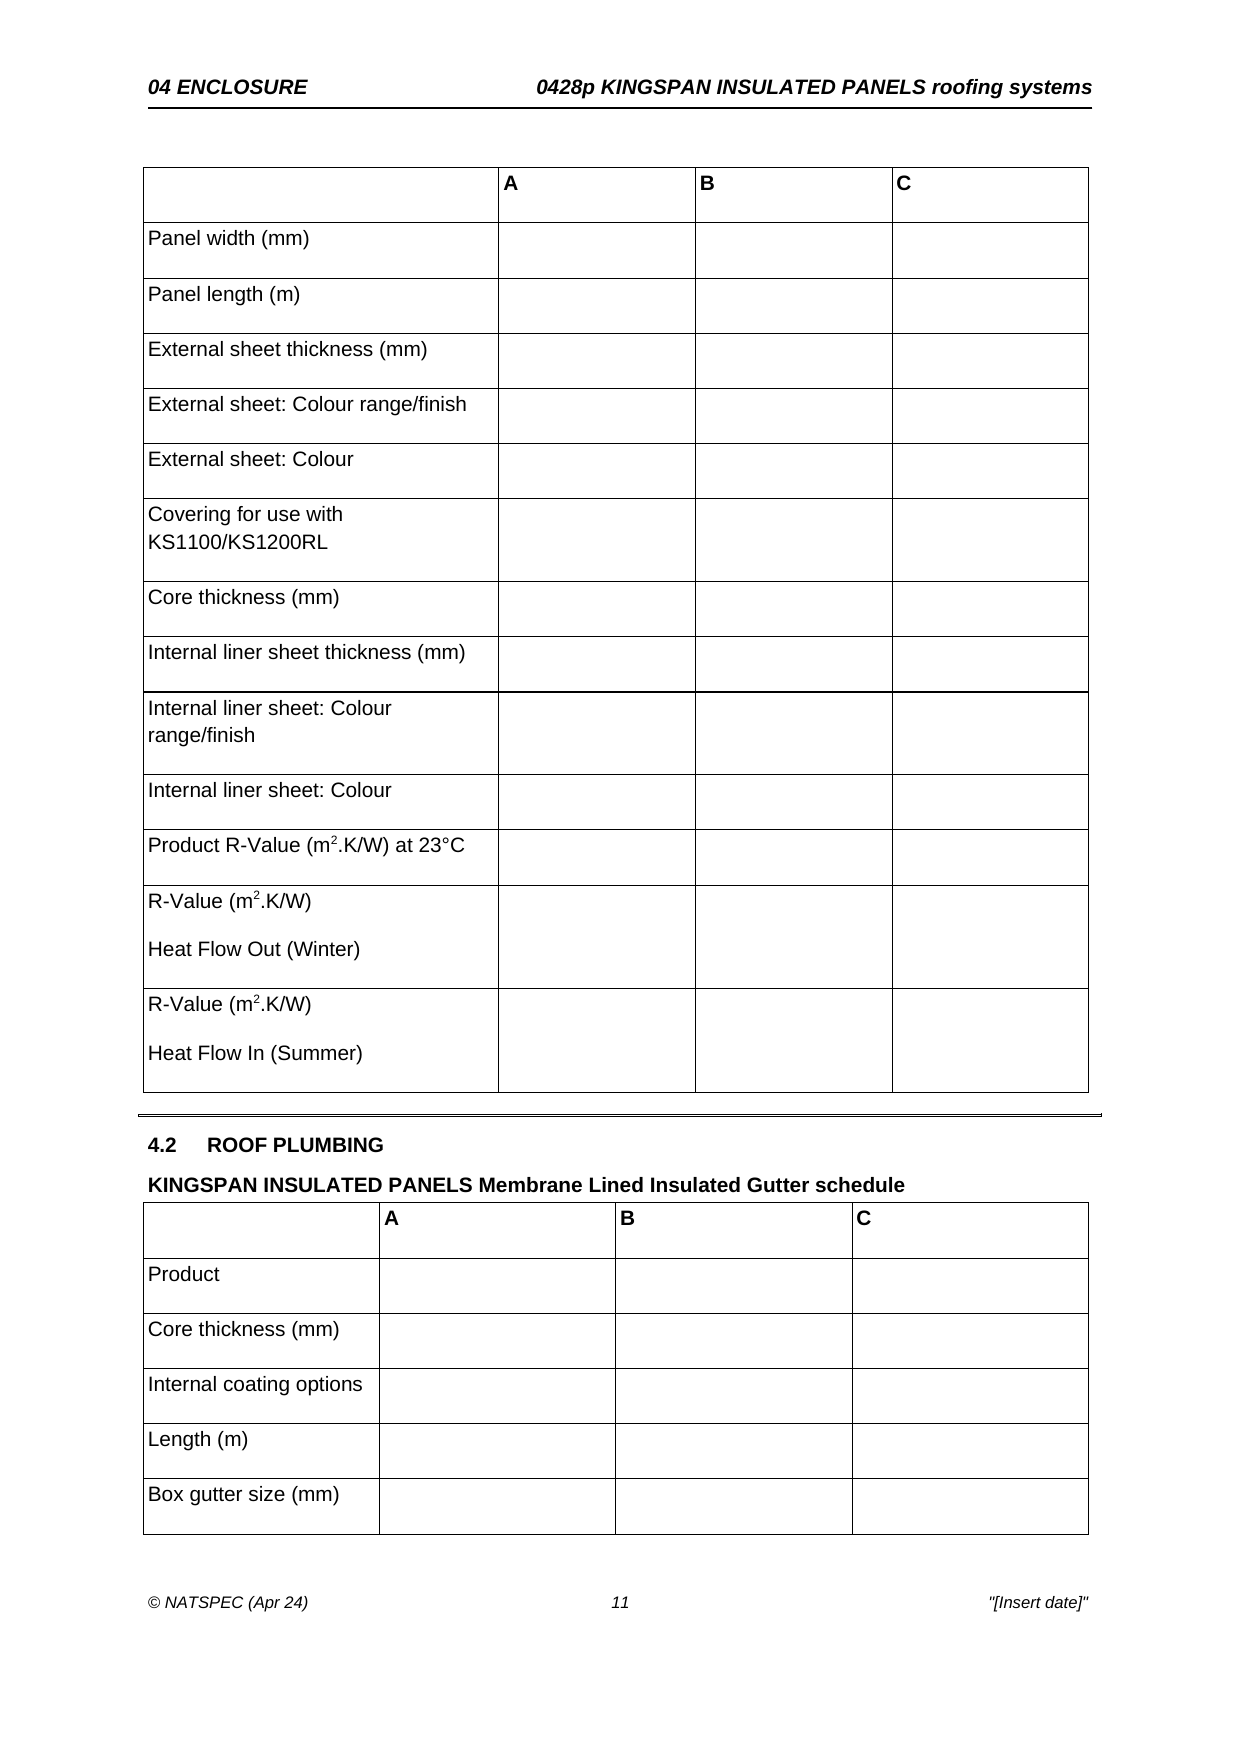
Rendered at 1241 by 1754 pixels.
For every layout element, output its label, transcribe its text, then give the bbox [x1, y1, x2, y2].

table_cell [893, 223, 1088, 277]
table_cell [499, 582, 695, 636]
table_cell [853, 1314, 1088, 1368]
table_cell [380, 1479, 615, 1533]
table_cell [499, 223, 695, 277]
table_cell [380, 1259, 615, 1313]
table_cell [893, 886, 1088, 988]
table_cell [696, 582, 892, 636]
table_cell [696, 775, 892, 829]
table_cell [893, 989, 1088, 1092]
table_cell [499, 389, 695, 443]
table_cell Internal coating options [144, 1369, 379, 1423]
table_cell [616, 1479, 852, 1533]
table_cell [893, 775, 1088, 829]
table_header A [380, 1203, 615, 1257]
table_header B [696, 168, 892, 222]
table_cell [893, 830, 1088, 884]
table_cell [616, 1259, 852, 1313]
table_cell [696, 637, 892, 691]
table_cell [696, 989, 892, 1092]
table_header A [499, 168, 695, 222]
table_cell Product R-Value (m2.K/W) at 23°C [144, 830, 498, 884]
table_cell Internal liner sheet: Colour range/finish [144, 693, 498, 774]
table_cell [696, 279, 892, 333]
table_cell [696, 444, 892, 498]
table_header B [616, 1203, 852, 1257]
table_header [144, 168, 498, 222]
table_cell [696, 499, 892, 581]
table_cell [893, 389, 1088, 443]
table_cell [853, 1259, 1088, 1313]
table_cell [380, 1314, 615, 1368]
table_cell [380, 1369, 615, 1423]
table_cell Product [144, 1259, 379, 1313]
table_cell [616, 1424, 852, 1478]
table_cell [893, 693, 1088, 774]
table_cell [893, 334, 1088, 388]
table_header C [893, 168, 1088, 222]
table_cell [499, 989, 695, 1092]
table_cell External sheet thickness (mm) [144, 334, 498, 388]
table_cell Box gutter size (mm) [144, 1479, 379, 1533]
subtitle Roof plumbing [148, 1133, 1092, 1157]
table_cell [499, 830, 695, 884]
table_cell [893, 637, 1088, 691]
table_cell [499, 693, 695, 774]
table_cell [499, 444, 695, 498]
table_cell [696, 830, 892, 884]
table_cell [893, 582, 1088, 636]
table_cell [696, 223, 892, 277]
table_cell External sheet: Colour [144, 444, 498, 498]
table_cell [696, 334, 892, 388]
table_cell Core thickness (mm) [144, 582, 498, 636]
table_cell [893, 499, 1088, 581]
table_cell [696, 389, 892, 443]
table_cell [893, 279, 1088, 333]
table_cell Core thickness (mm) [144, 1314, 379, 1368]
table_cell [696, 886, 892, 988]
table_cell [499, 279, 695, 333]
table_cell [893, 444, 1088, 498]
table_cell Internal liner sheet thickness (mm) [144, 637, 498, 691]
table_cell [380, 1424, 615, 1478]
table_cell Length (m) [144, 1424, 379, 1478]
table_header C [853, 1203, 1088, 1257]
table_cell [853, 1424, 1088, 1478]
table_cell [499, 637, 695, 691]
table_header [144, 1203, 379, 1257]
table_cell [853, 1479, 1088, 1533]
table_cell R-Value (m2.K/W) Heat Flow Out (Winter) [144, 886, 498, 988]
table_cell [616, 1369, 852, 1423]
table_cell [616, 1314, 852, 1368]
table_cell [499, 499, 695, 581]
table_cell [696, 693, 892, 774]
subtitle KINGSPAN INSULATED PANELS Membrane Lined Insulated Gutter schedule [148, 1173, 1092, 1197]
table_cell [499, 334, 695, 388]
table_cell Internal liner sheet: Colour [144, 775, 498, 829]
table_cell [853, 1369, 1088, 1423]
table_cell R-Value (m2.K/W) Heat Flow In (Summer) [144, 989, 498, 1092]
table_cell External sheet: Colour range/finish [144, 389, 498, 443]
table_cell [499, 775, 695, 829]
table_cell Panel length (m) [144, 279, 498, 333]
table_cell Covering for use with KS1100/KS1200RL [144, 499, 498, 581]
table_cell Panel width (mm) [144, 223, 498, 277]
table_cell [499, 886, 695, 988]
